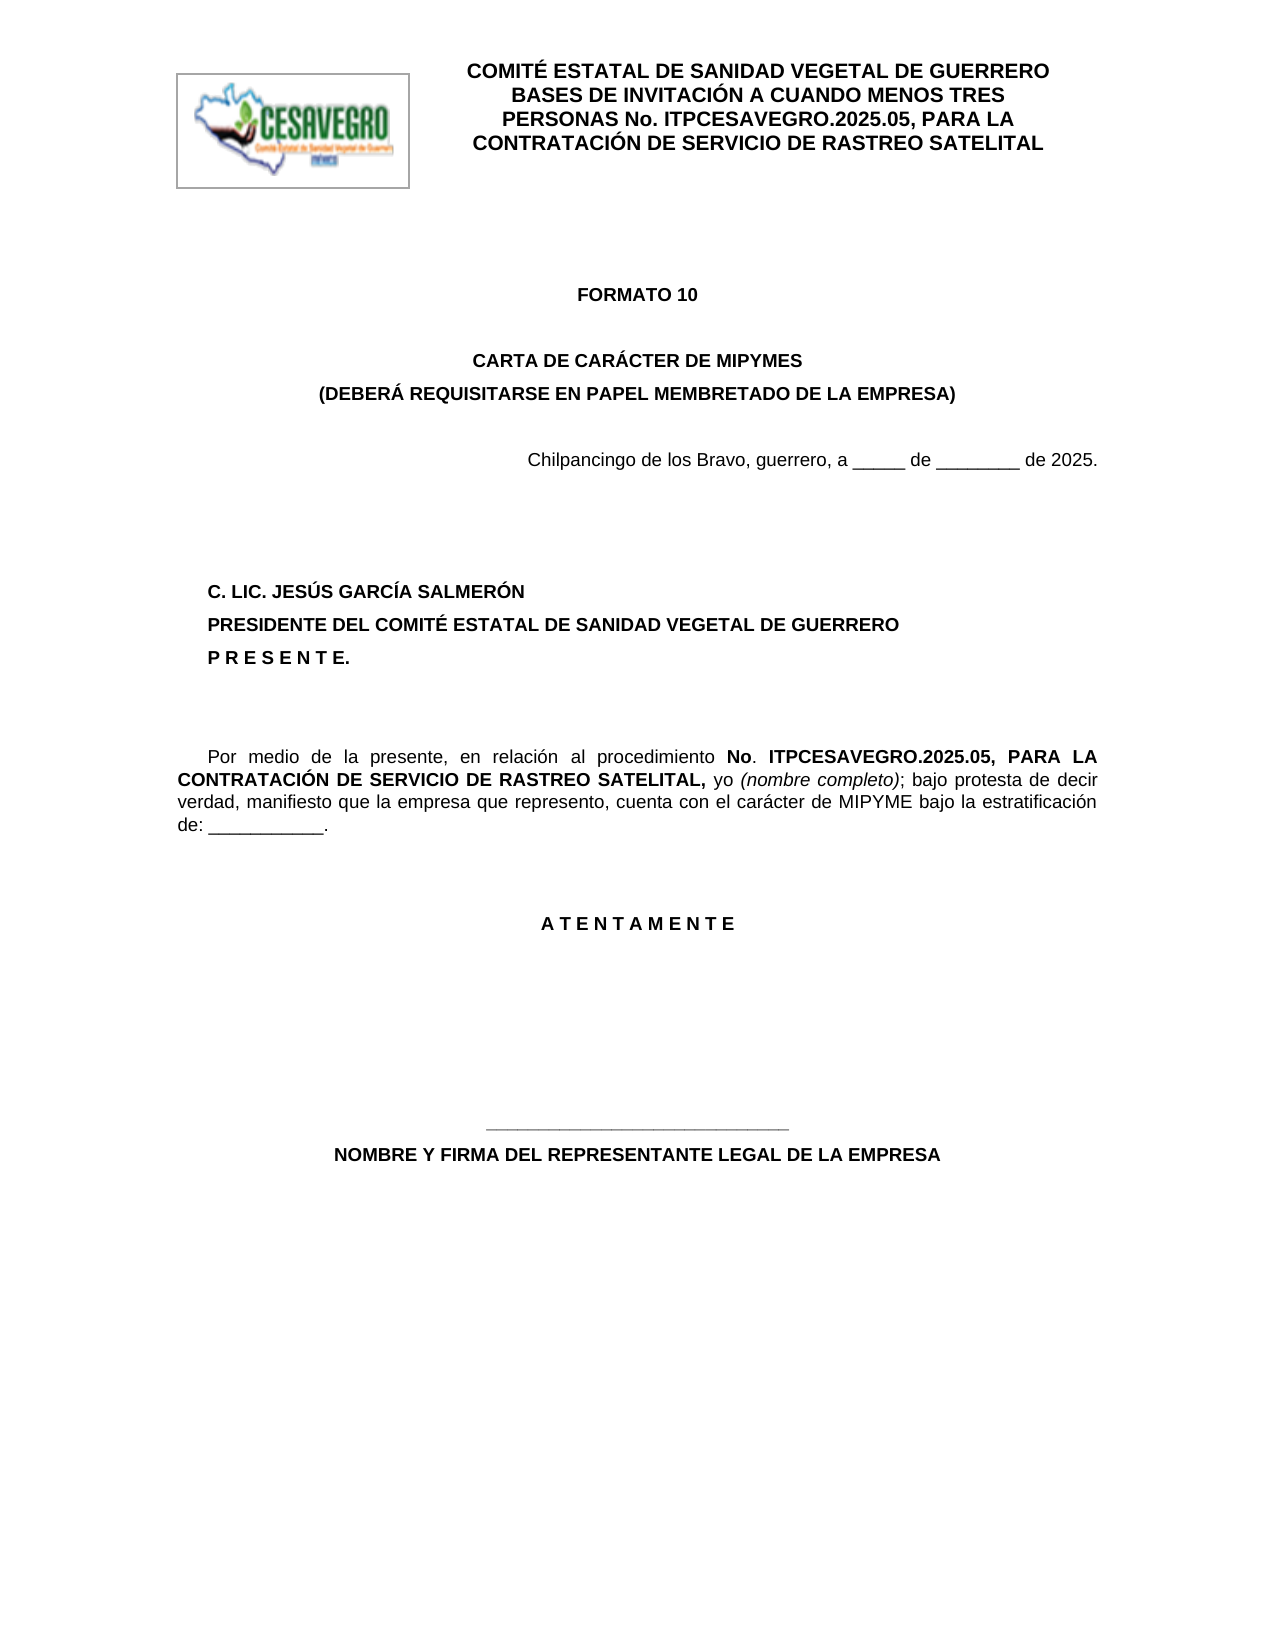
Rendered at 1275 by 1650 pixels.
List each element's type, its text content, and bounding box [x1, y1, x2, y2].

text Chilpancingo de los Bravo, guerrero, a _____ de ________ de 2025. [177, 449, 1098, 471]
text _____________________________ [177, 1111, 1098, 1133]
text (DEBERÁ REQUISITARSE EN PAPEL MEMBRETADO DE LA EMPRESA) [177, 383, 1098, 405]
text A T E N T A M E N T E [177, 912, 1098, 935]
text P R E S E N T E. [177, 647, 1098, 669]
text FORMATO 10 [177, 283, 1098, 306]
text Por medio de la presente, en relación al procedimiento No. ITPCESAVEGRO.2025.05, PARA LA CONTRATACIÓN DE SERVICIO DE RASTREO SATELITAL, yo (nombre completo); bajo protesta de decir verdad, manifiesto que la empresa que represento, cuenta con el carácter de MIPYME bajo la estratificación de: ___________. [177, 746, 1098, 836]
text C. LIC. JESÚS GARCÍA SALMERÓN [177, 581, 1098, 603]
text CARTA DE CARÁCTER DE MIPYMES [177, 349, 1098, 372]
text PRESIDENTE DEL COMITÉ ESTATAL DE SANIDAD VEGETAL DE GUERRERO [177, 614, 1098, 636]
text NOMBRE Y FIRMA DEL REPRESENTANTE LEGAL DE LA EMPRESA [177, 1143, 1098, 1166]
